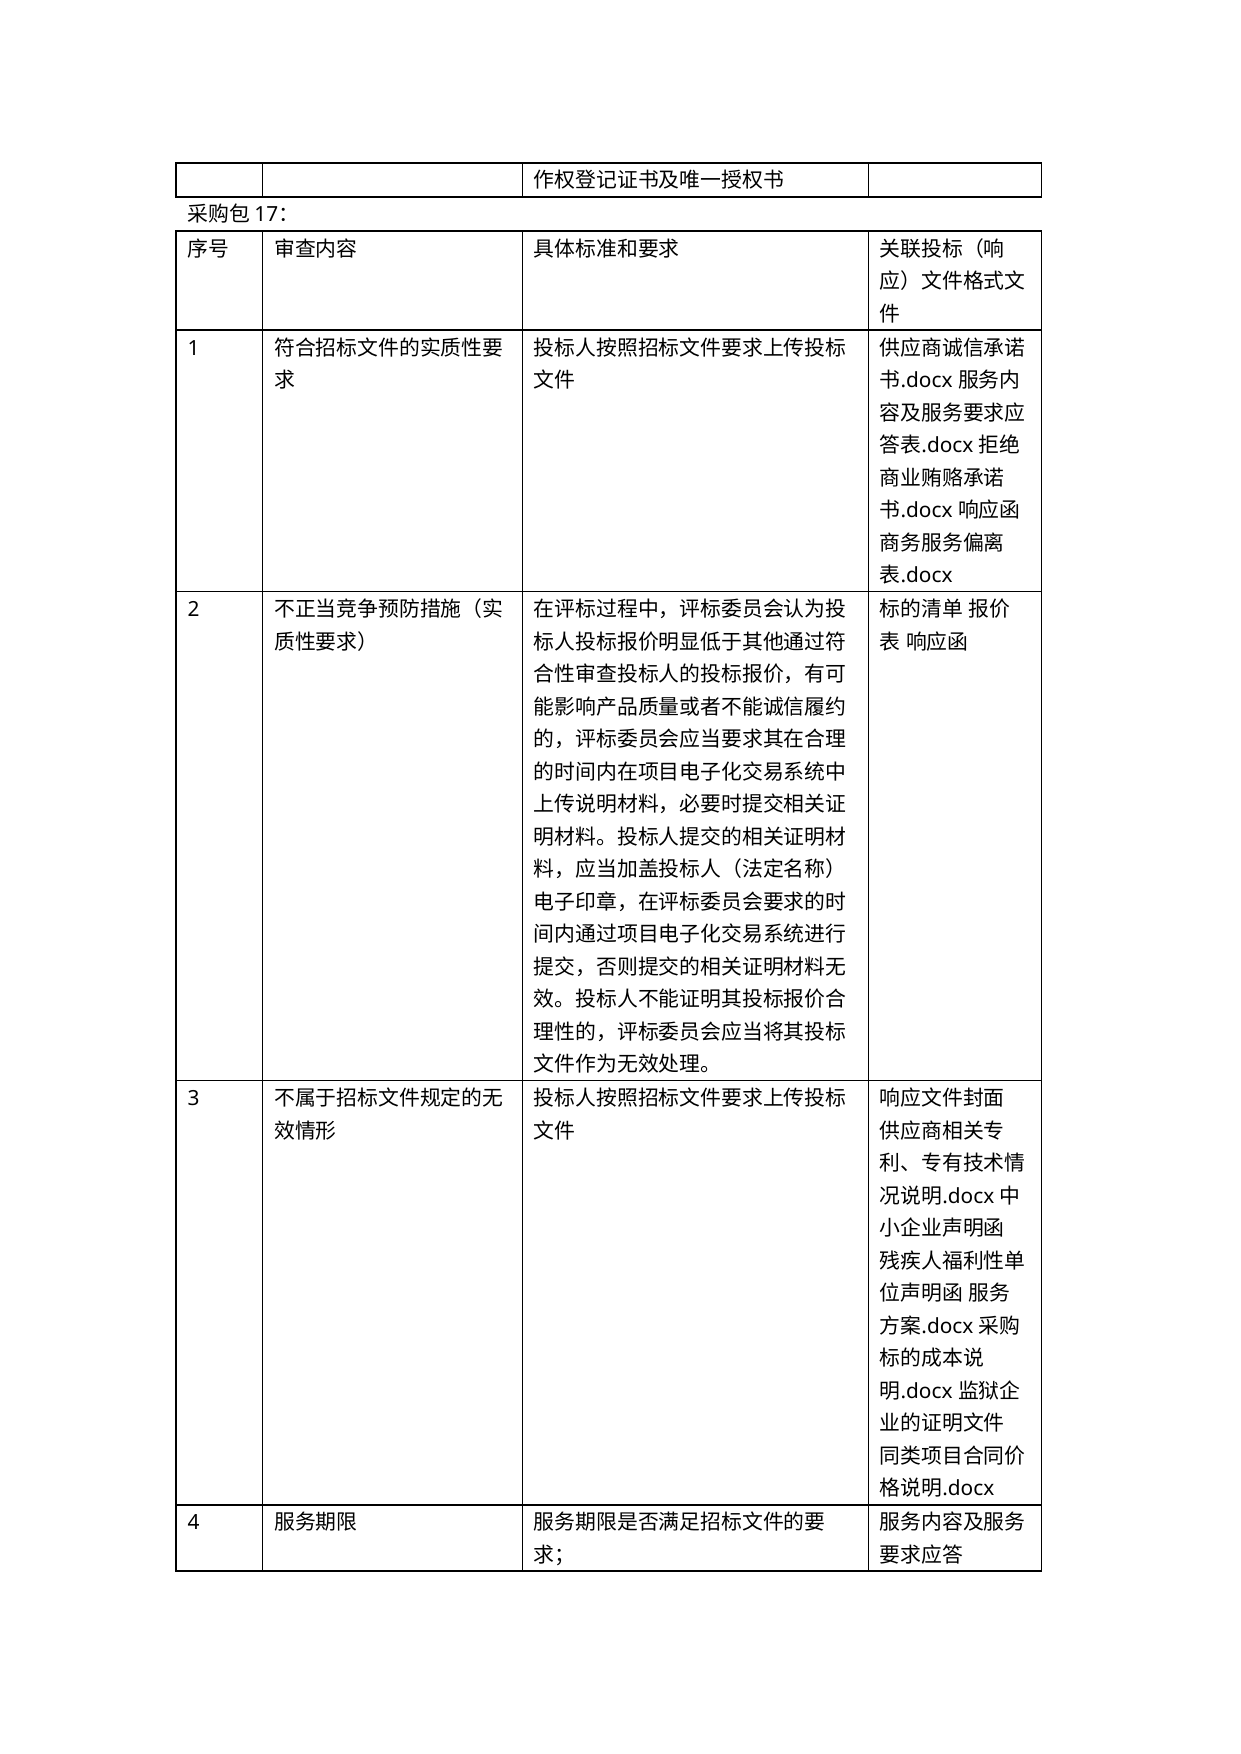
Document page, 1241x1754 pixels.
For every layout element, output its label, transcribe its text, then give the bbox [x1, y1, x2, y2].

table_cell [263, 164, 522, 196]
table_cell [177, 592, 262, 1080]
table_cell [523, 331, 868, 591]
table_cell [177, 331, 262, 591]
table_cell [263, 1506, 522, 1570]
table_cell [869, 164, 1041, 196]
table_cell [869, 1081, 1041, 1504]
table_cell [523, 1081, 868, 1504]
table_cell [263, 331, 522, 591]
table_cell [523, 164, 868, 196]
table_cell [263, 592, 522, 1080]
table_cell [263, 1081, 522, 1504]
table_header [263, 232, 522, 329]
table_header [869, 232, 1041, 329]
text 采购包17： [187, 198, 1053, 230]
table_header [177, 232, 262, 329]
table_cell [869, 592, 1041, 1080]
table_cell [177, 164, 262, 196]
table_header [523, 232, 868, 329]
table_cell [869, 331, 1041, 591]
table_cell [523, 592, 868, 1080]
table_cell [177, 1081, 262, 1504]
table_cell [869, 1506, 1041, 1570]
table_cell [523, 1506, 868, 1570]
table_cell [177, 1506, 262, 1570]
